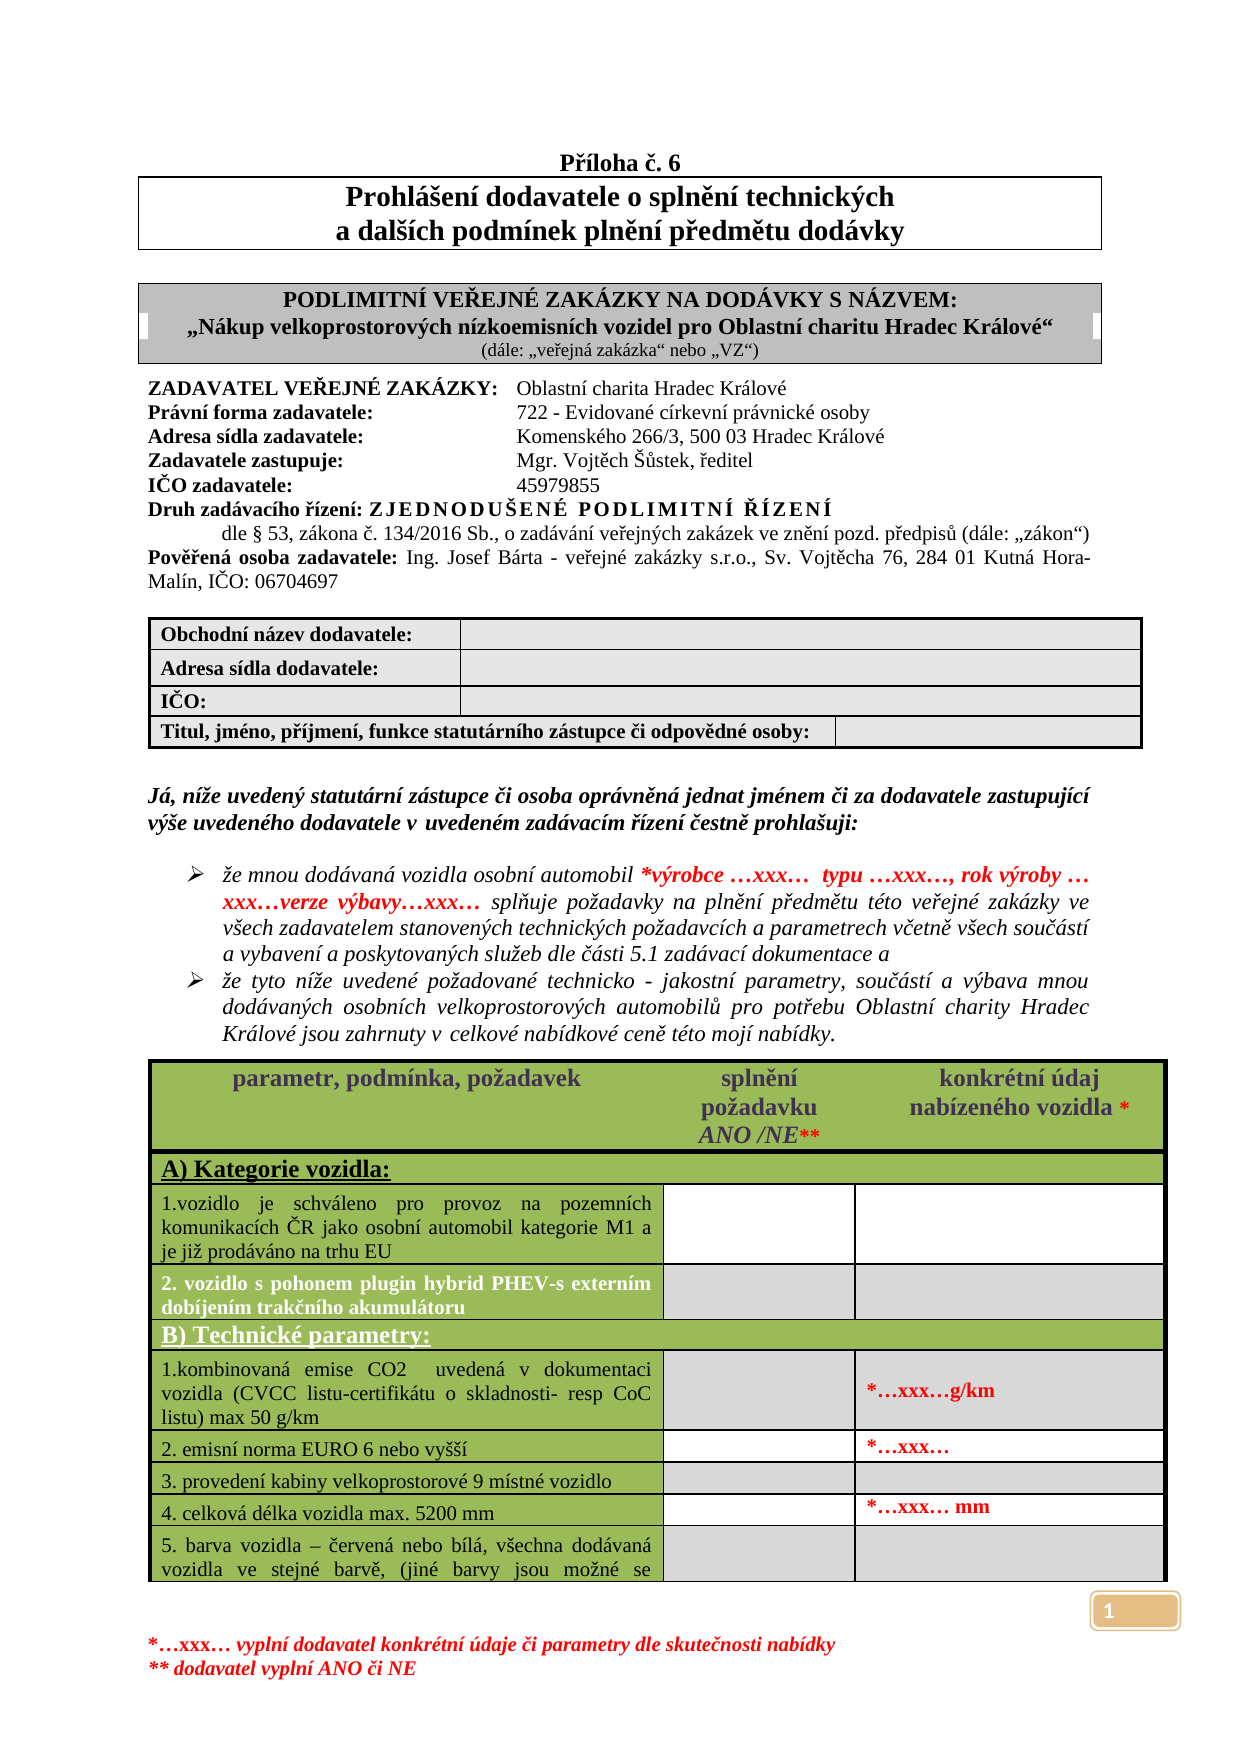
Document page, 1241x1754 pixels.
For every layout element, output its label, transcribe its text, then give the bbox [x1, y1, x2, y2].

table_cell [856, 1265, 1163, 1319]
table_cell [152, 1526, 663, 1581]
table_cell Titul, jméno, příjmení, funkce statutárního zástupce či odpovědné osoby: [151, 717, 835, 746]
table_cell [664, 1526, 854, 1581]
table_cell *…xxx… [856, 1431, 1163, 1461]
table_cell [856, 1526, 1163, 1581]
table_cell [836, 717, 1140, 746]
table_header Obchodní název dodavatele: [151, 620, 460, 649]
table_cell *…xxx…g/km [856, 1351, 1163, 1429]
text Pověřená osoba zadavatele: Ing. Josef Bárta - veřejné zakázky s.r.o., Sv. Vojtěcha 76, 284 01 Kutná Hora- Malín, IČO: 06704697 [148, 545, 1093, 593]
table_cell [664, 1495, 854, 1525]
table_header [461, 620, 1140, 649]
text Prohlášení dodavatele o splnění technických [139, 178, 1101, 210]
text Příloha č. 6 [148, 148, 1093, 176]
list že tyto níže uvedené požadované technicko - jakostní parametry, součástí a výbava mnou dodávaných osobních velkoprostorových automobilů pro potřebu Oblastní charity Hradec Králové jsou zahrnuty v celkové nabídkové ceně této mojí nabídky. [185, 967, 1093, 1046]
table_header parametr, podmínka, požadavek [152, 1063, 663, 1149]
text Adresa sídla zadavatele: Komenského 266/3, 500 03 Hradec Králové [148, 424, 1093, 448]
text „Nákup velkoprostorových nízkoemisních vozidel pro Oblastní charitu Hradec Králové“ [148, 313, 1093, 336]
table_cell 4. celková délka vozidla max. 5200 mm [152, 1495, 663, 1525]
text dle § 53, zákona č. 134/2016 Sb., o zadávání veřejných zakázek ve znění pozd. předpisů (dále: „zákon“) [221, 521, 1093, 545]
table_cell B) Technické parametry: [152, 1320, 1163, 1349]
table_cell 2. vozidlo s pohonem plugin hybrid PHEV-s externím dobíjením trakčního akumulátoru [152, 1265, 663, 1319]
table_cell [664, 1351, 854, 1429]
text Druh zadávacího řízení: ZJEDNODUŠENÉ PODLIMITNÍ ŘÍZENÍ [148, 497, 1093, 521]
table_header konkrétní údaj nabízeného vozidla * [855, 1063, 1163, 1149]
table_cell [856, 1463, 1163, 1493]
text ZADAVATEL VEŘEJNÉ ZAKÁZKY: Oblastní charita Hradec Králové [148, 376, 1093, 400]
text Já, níže uvedený statutární zástupce či osoba oprávněná jednat jménem či za dodavatele zastupující výše uvedeného dodavatele v uvedeném zadávacím řízení čestně prohlašuji: [148, 782, 1093, 835]
text Zadavatele zastupuje: Mgr. Vojtěch Šůstek, ředitel [148, 448, 1093, 472]
table_cell *…xxx… mm [856, 1495, 1163, 1525]
list že mnou dodávaná vozidla osobní automobil *výrobce …xxx… typu …xxx…, rok výroby …xxx…verze výbavy…xxx… splňuje požadavky na plnění předmětu této veřejné zakázky ve všech zadavatelem stanovených technických požadavcích a parametrech včetně všech součástí a vybavení a poskytovaných služeb dle části 5.1 zadávací dokumentace a [185, 861, 1093, 967]
table_cell IČO: [151, 687, 460, 715]
table_cell [664, 1265, 854, 1319]
text (dále: „veřejná zakázka“ nebo „VZ“) [139, 336, 1101, 363]
table_cell [461, 650, 1140, 685]
text IČO zadavatele: 45979855 [148, 472, 1093, 497]
text PODLIMITNÍ VEŘEJNÉ ZAKÁZKY NA DODÁVKY S NÁZVEM: [139, 284, 1101, 313]
table_header splnění požadavku ANO /NE** [663, 1063, 855, 1149]
table_cell [664, 1431, 854, 1461]
text Právní forma zadavatele: 722 - Evidované církevní právnické osoby [148, 400, 1093, 424]
table_cell 2. emisní norma EURO 6 nebo vyšší [152, 1431, 663, 1461]
table_cell Adresa sídla dodavatele: [151, 650, 460, 685]
table_cell [856, 1185, 1163, 1263]
table_cell [664, 1463, 854, 1493]
table_cell 1.kombinovaná emise CO2 uvedená v dokumentaci vozidla (CVCC listu-certifikátu o skladnosti- resp CoC listu) max 50 g/km [152, 1351, 663, 1429]
table_cell A) Kategorie vozidla: [152, 1154, 1163, 1183]
text a dalších podmínek plnění předmětu dodávky [139, 210, 1101, 249]
table_cell 3. provedení kabiny velkoprostorové 9 místné vozidlo [152, 1463, 663, 1493]
table_cell [461, 687, 1140, 715]
table_cell [664, 1185, 854, 1263]
table_cell 1.vozidlo je schváleno pro provoz na pozemních komunikacích ČR jako osobní automobil kategorie M1 a je již prodáváno na trhu EU [152, 1185, 663, 1263]
